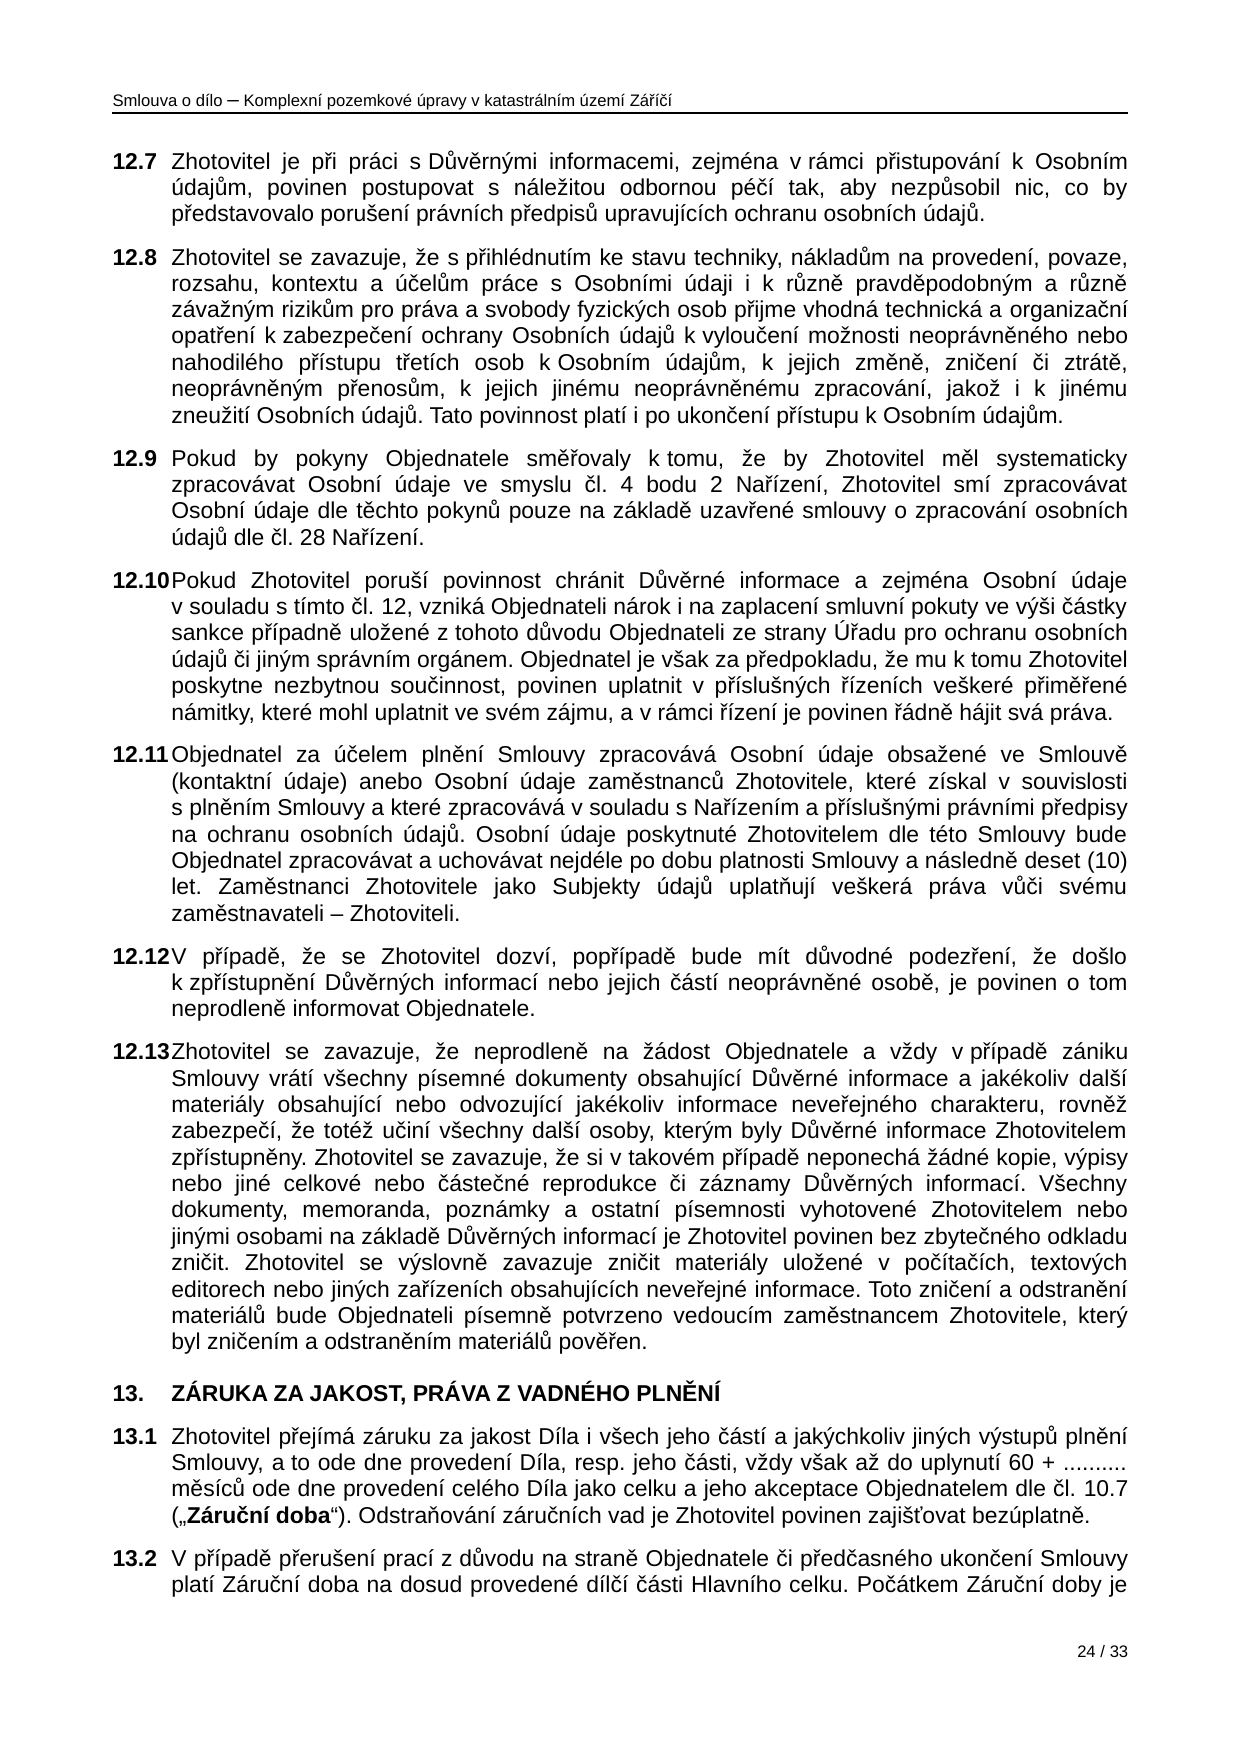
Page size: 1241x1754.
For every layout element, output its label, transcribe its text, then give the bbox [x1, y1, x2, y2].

text V případě, že se Zhotovitel dozví, popřípadě bude mít důvodné podezření, že došlo k zpřístupnění Důvěrných informací nebo jejich částí neoprávněné osobě, je povinen o tom neprodleně informovat Objednatele. [112, 943, 1128, 1022]
text Pokud Zhotovitel poruší povinnost chránit Důvěrné informace a zejména Osobní údaje v souladu s tímto čl. 12, vzniká Objednateli nárok i na zaplacení smluvní pokuty ve výši částky sankce případně uložené z tohoto důvodu Objednateli ze strany Úřadu pro ochranu osobních údajů či jiným správním orgánem. Objednatel je však za předpokladu, že mu k tomu Zhotovitel poskytne nezbytnou součinnost, povinen uplatnit v příslušných řízeních veškeré přiměřené námitky, které mohl uplatnit ve svém zájmu, a v rámci řízení je povinen řádně hájit svá práva. [112, 567, 1128, 725]
text Záruka za jakost, práva z vadného plnění [112, 1379, 1128, 1406]
text Zhotovitel přejímá záruku za jakost Díla i všech jeho částí a jakýchkoliv jiných výstupů plnění Smlouvy, a to ode dne provedení Díla, resp. jeho části, vždy však až do uplynutí 60 + .......... měsíců ode dne provedení celého Díla jako celku a jeho akceptace Objednatelem dle čl. 10.7 („Záruční doba“). Odstraňování záručních vad je Zhotovitel povinen zajišťovat bezúplatně. [112, 1423, 1128, 1528]
text Zhotovitel se zavazuje, že neprodleně na žádost Objednatele a vždy v případě zániku Smlouvy vrátí všechny písemné dokumenty obsahující Důvěrné informace a jakékoliv další materiály obsahující nebo odvozující jakékoliv informace neveřejného charakteru, rovněž zabezpečí, že totéž učiní všechny další osoby, kterým byly Důvěrné informace Zhotovitelem zpřístupněny. Zhotovitel se zavazuje, že si v takovém případě neponechá žádné kopie, výpisy nebo jiné celkové nebo částečné reprodukce či záznamy Důvěrných informací. Všechny dokumenty, memoranda, poznámky a ostatní písemnosti vyhotovené Zhotovitelem nebo jinými osobami na základě Důvěrných informací je Zhotovitel povinen bez zbytečného odkladu zničit. Zhotovitel se výslovně zavazuje zničit materiály uložené v počítačích, textových editorech nebo jiných zařízeních obsahujících neveřejné informace. Toto zničení a odstranění materiálů bude Objednateli písemně potvrzeno vedoucím zaměstnancem Zhotovitele, který byl zničením a odstraněním materiálů pověřen. [112, 1038, 1128, 1354]
text Pokud by pokyny Objednatele směřovaly k tomu, že by Zhotovitel měl systematicky zpracovávat Osobní údaje ve smyslu čl. 4 bodu 2 Nařízení, Zhotovitel smí zpracovávat Osobní údaje dle těchto pokynů pouze na základě uzavřené smlouvy o zpracování osobních údajů dle čl. 28 Nařízení. [112, 444, 1128, 550]
text Objednatel za účelem plnění Smlouvy zpracovává Osobní údaje obsažené ve Smlouvě (kontaktní údaje) anebo Osobní údaje zaměstnanců Zhotovitele, které získal v souvislosti s plněním Smlouvy a které zpracovává v souladu s Nařízením a příslušnými právními předpisy na ochranu osobních údajů. Osobní údaje poskytnuté Zhotovitelem dle této Smlouvy bude Objednatel zpracovávat a uchovávat nejdéle po dobu platnosti Smlouvy a následně deset (10) let. Zaměstnanci Zhotovitele jako Subjekty údajů uplatňují veškerá práva vůči svému zaměstnavateli – Zhotoviteli. [112, 741, 1128, 926]
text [112, 1545, 1128, 1597]
text Zhotovitel je při práci s Důvěrnými informacemi, zejména v rámci přistupování k Osobním údajům, povinen postupovat s náležitou odbornou péčí tak, aby nezpůsobil nic, co by představovalo porušení právních předpisů upravujících ochranu osobních údajů. [112, 148, 1128, 227]
text Zhotovitel se zavazuje, že s přihlédnutím ke stavu techniky, nákladům na provedení, povaze, rozsahu, kontextu a účelům práce s Osobními údaji i k různě pravděpodobným a různě závažným rizikům pro práva a svobody fyzických osob přijme vhodná technická a organizační opatření k zabezpečení ochrany Osobních údajů k vyloučení možnosti neoprávněného nebo nahodilého přístupu třetích osob k Osobním údajům, k jejich změně, zničení či ztrátě, neoprávněným přenosům, k jejich jinému neoprávněnému zpracování, jakož i k jinému zneužití Osobních údajů. Tato povinnost platí i po ukončení přístupu k Osobním údajům. [112, 243, 1128, 428]
